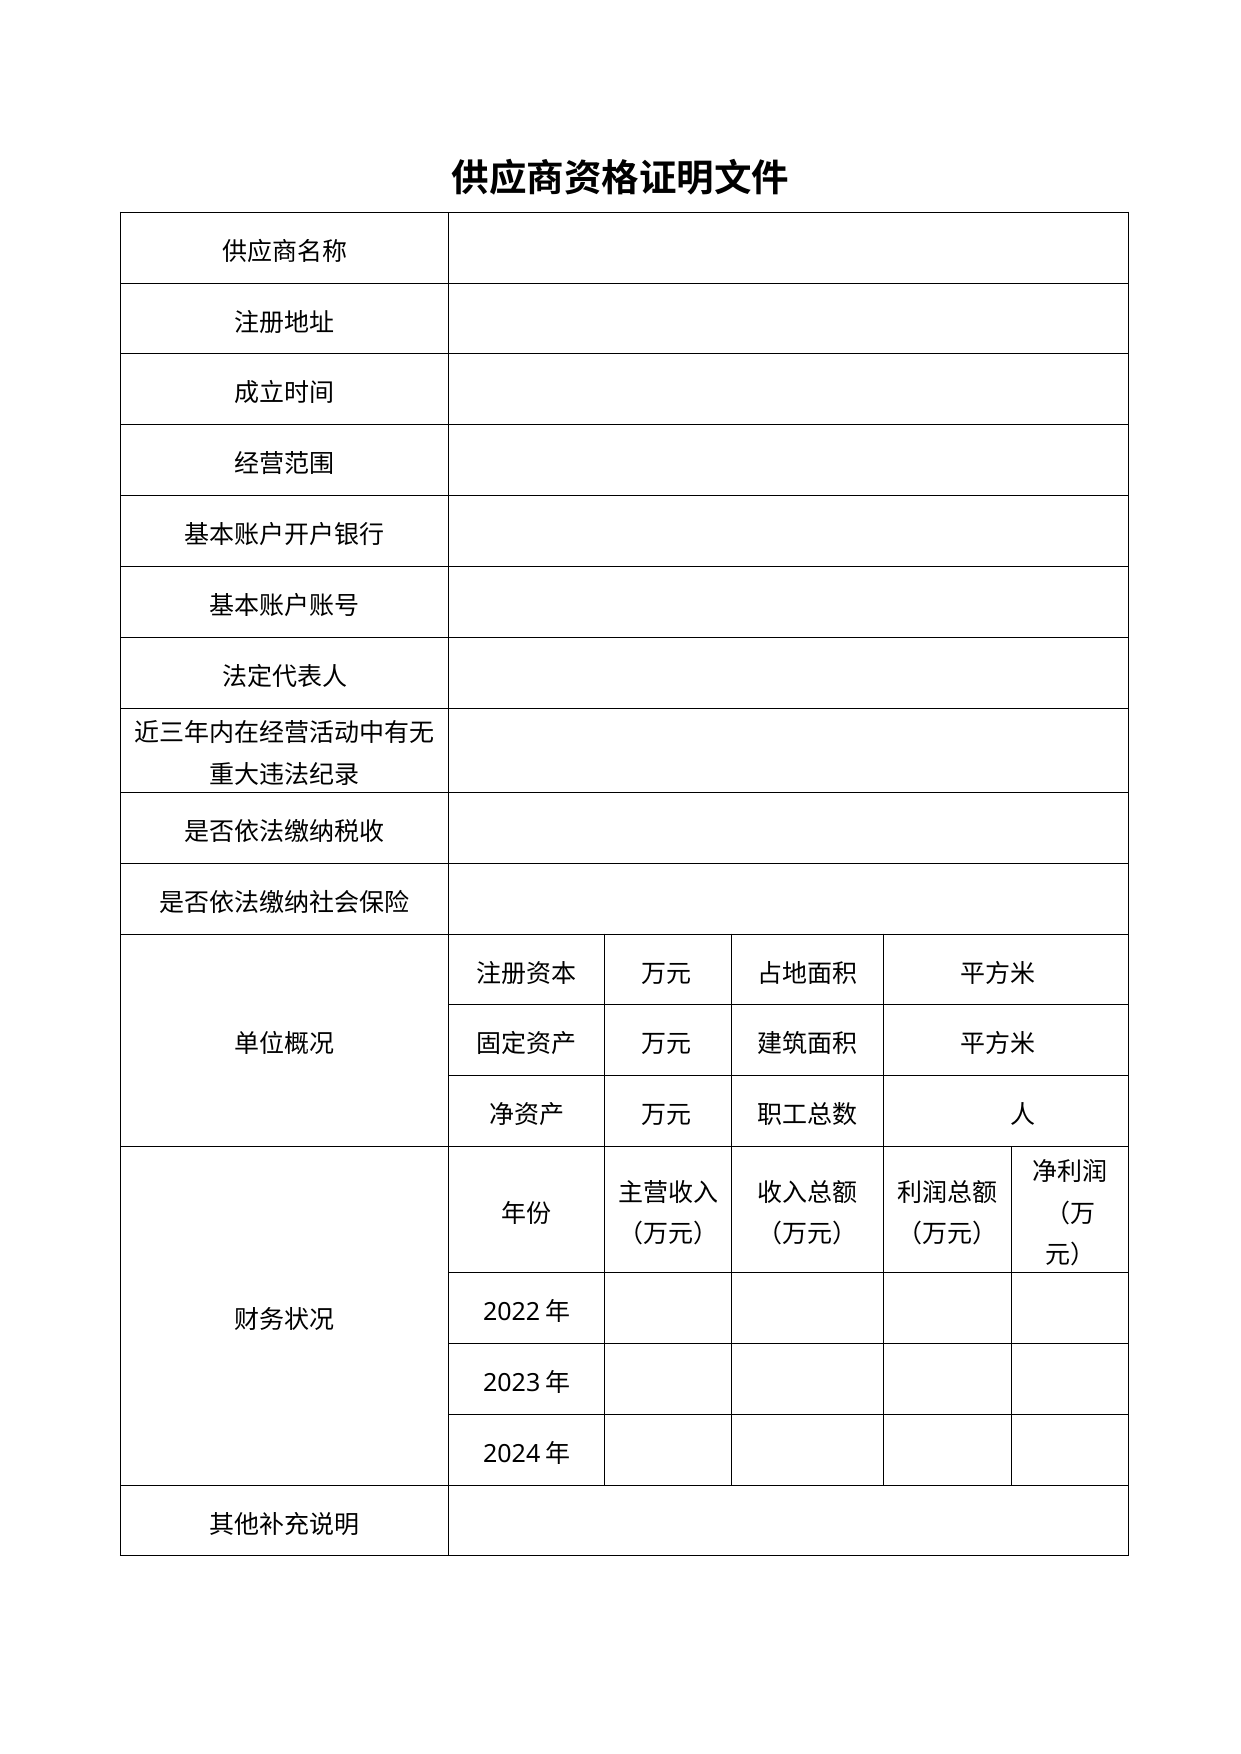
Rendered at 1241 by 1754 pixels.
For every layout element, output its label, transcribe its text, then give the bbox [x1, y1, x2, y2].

table_cell 基本账户开户银行 [121, 496, 448, 566]
table_cell [732, 1415, 883, 1484]
table_cell [732, 1344, 883, 1414]
table_cell 职工总数 [732, 1076, 883, 1146]
table_cell 经营范围 [121, 425, 448, 495]
table_cell 年份 [449, 1147, 604, 1272]
table_cell 是否依法缴纳社会保险 [121, 864, 448, 933]
table_cell 平方米 [884, 935, 1128, 1004]
table_cell 固定资产 [449, 1005, 604, 1075]
table_cell 2024年 [449, 1415, 604, 1484]
table_cell 万元 [605, 935, 731, 1004]
table_header 供应商名称 [121, 213, 448, 282]
table_cell 建筑面积 [732, 1005, 883, 1075]
table_cell 净利润 （万元） [1012, 1147, 1128, 1272]
table_cell 近三年内在经营活动中有无重大违法纪录 [121, 709, 448, 792]
table_cell [605, 1273, 731, 1343]
table_cell [1012, 1415, 1128, 1484]
table_cell [605, 1415, 731, 1484]
table_cell 2023年 [449, 1344, 604, 1414]
table_header [449, 213, 1128, 282]
table_cell [884, 1273, 1011, 1343]
table_cell [449, 425, 1128, 495]
table_cell 万元 [605, 1005, 731, 1075]
table_cell 万元 [605, 1076, 731, 1146]
table_cell [449, 354, 1128, 424]
table_cell 基本账户账号 [121, 567, 448, 637]
table_cell 单位概况 [121, 935, 448, 1146]
table_cell 其他补充说明 [121, 1486, 448, 1555]
table_cell [449, 496, 1128, 566]
table_cell 收入总额 （万元） [732, 1147, 883, 1272]
table_cell [449, 864, 1128, 933]
table_cell 财务状况 [121, 1147, 448, 1484]
table_cell [449, 793, 1128, 863]
table_cell 注册资本 [449, 935, 604, 1004]
table_cell 注册地址 [121, 284, 448, 353]
table_cell [1012, 1273, 1128, 1343]
table_cell 是否依法缴纳税收 [121, 793, 448, 863]
text 供应商资格证明文件 [112, 150, 1128, 202]
table_cell [732, 1273, 883, 1343]
table_cell [449, 1486, 1128, 1555]
table_cell [884, 1415, 1011, 1484]
table_cell 法定代表人 [121, 638, 448, 707]
table_cell [449, 638, 1128, 707]
table_cell 2022年 [449, 1273, 604, 1343]
table_cell [1012, 1344, 1128, 1414]
table_cell 占地面积 [732, 935, 883, 1004]
table_cell [605, 1344, 731, 1414]
table_cell 人 [884, 1076, 1128, 1146]
table_cell 主营收入 （万元） [605, 1147, 731, 1272]
table_cell 净资产 [449, 1076, 604, 1146]
table_cell [884, 1344, 1011, 1414]
table_cell [449, 567, 1128, 637]
table_cell 利润总额 （万元） [884, 1147, 1011, 1272]
table_cell [449, 284, 1128, 353]
table_cell 平方米 [884, 1005, 1128, 1075]
table_cell [449, 709, 1128, 792]
table_cell 成立时间 [121, 354, 448, 424]
